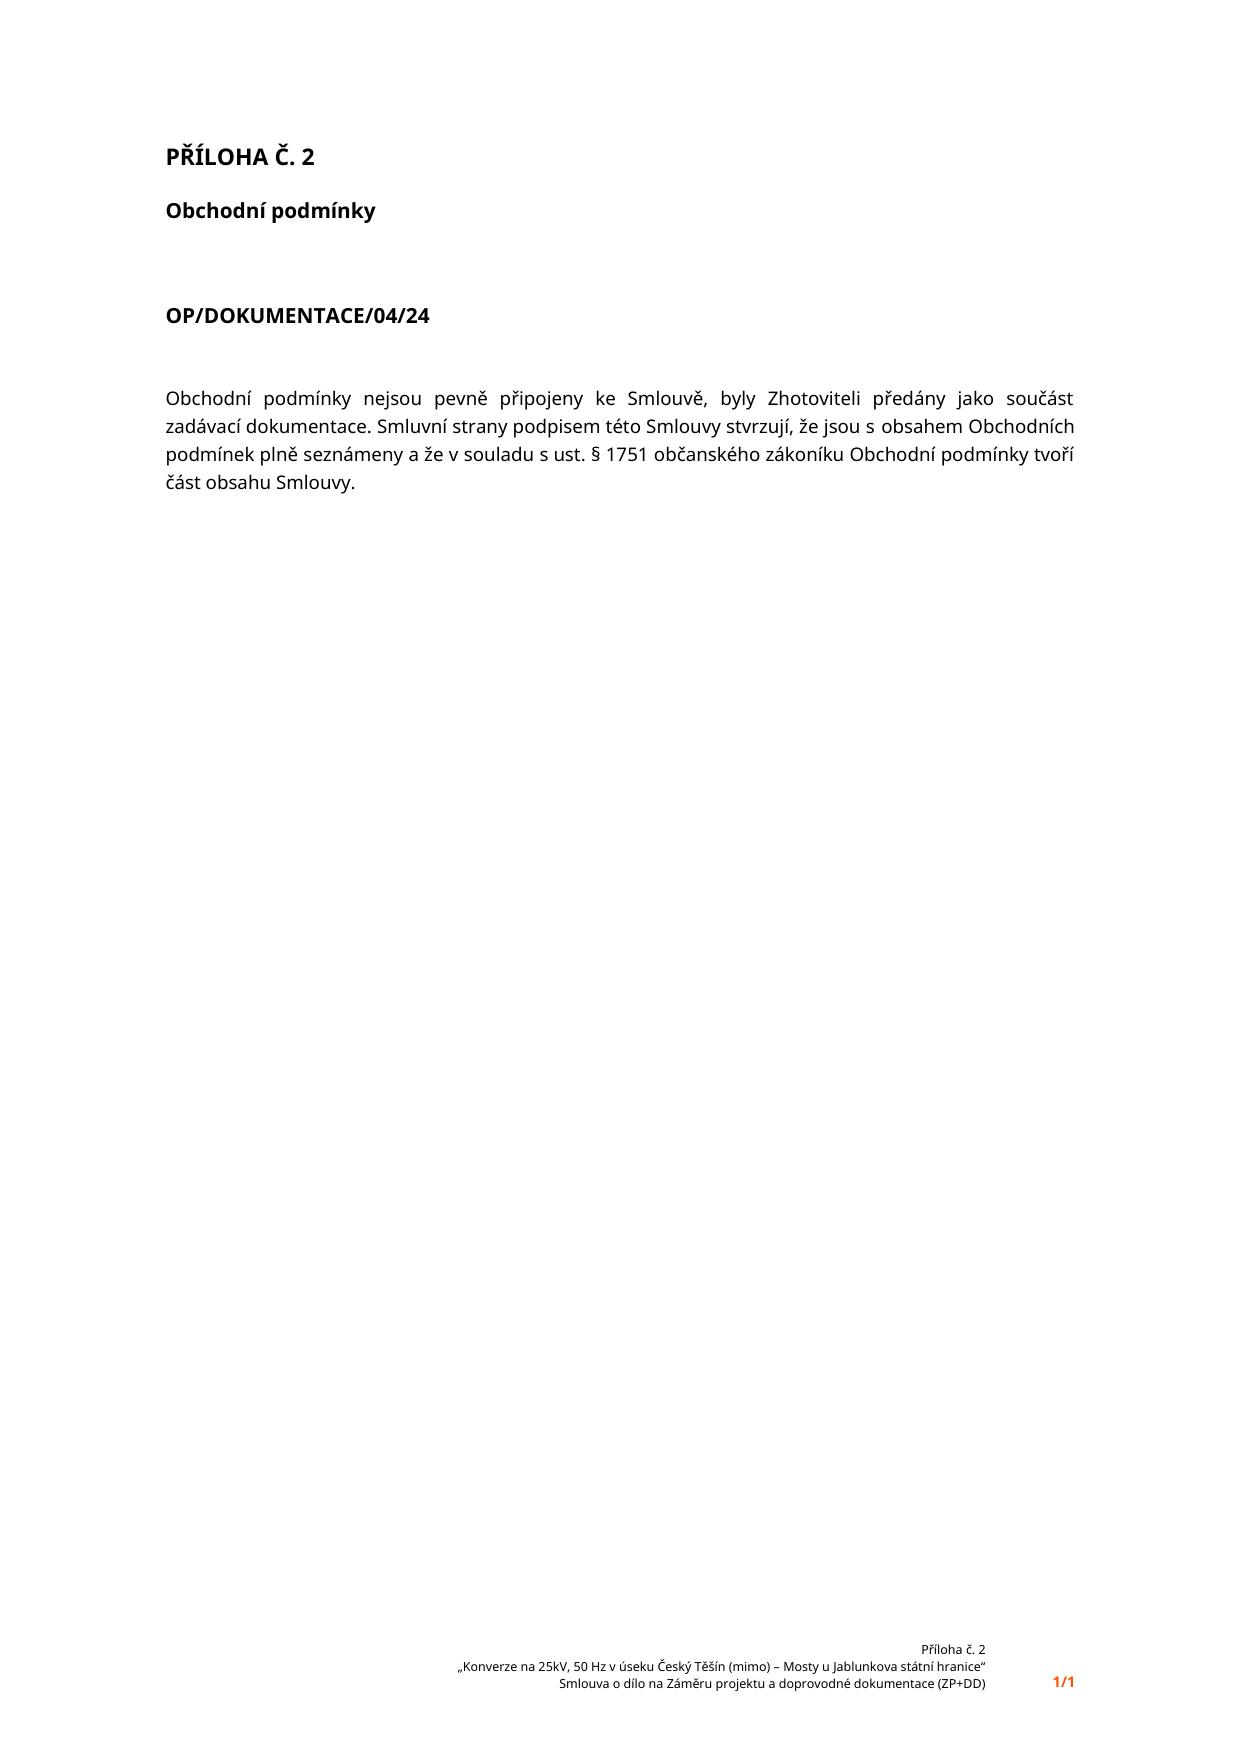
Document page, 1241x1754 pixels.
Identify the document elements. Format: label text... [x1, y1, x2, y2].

text OP/DOKUMENTACE/04/24 [165, 301, 1075, 329]
text Obchodní podmínky nejsou pevně připojeny ke Smlouvě, byly Zhotoviteli předány jako součást zadávací dokumentace. Smluvní strany podpisem této Smlouvy stvrzují, že jsou s obsahem Obchodních podmínek plně seznámeny a že v souladu s ust. § 1751 občanského zákoníku Obchodní podmínky tvoří část obsahu Smlouvy. [165, 385, 1075, 494]
text Příloha č. 2 [165, 141, 1075, 173]
text Obchodní podmínky [165, 197, 1075, 225]
